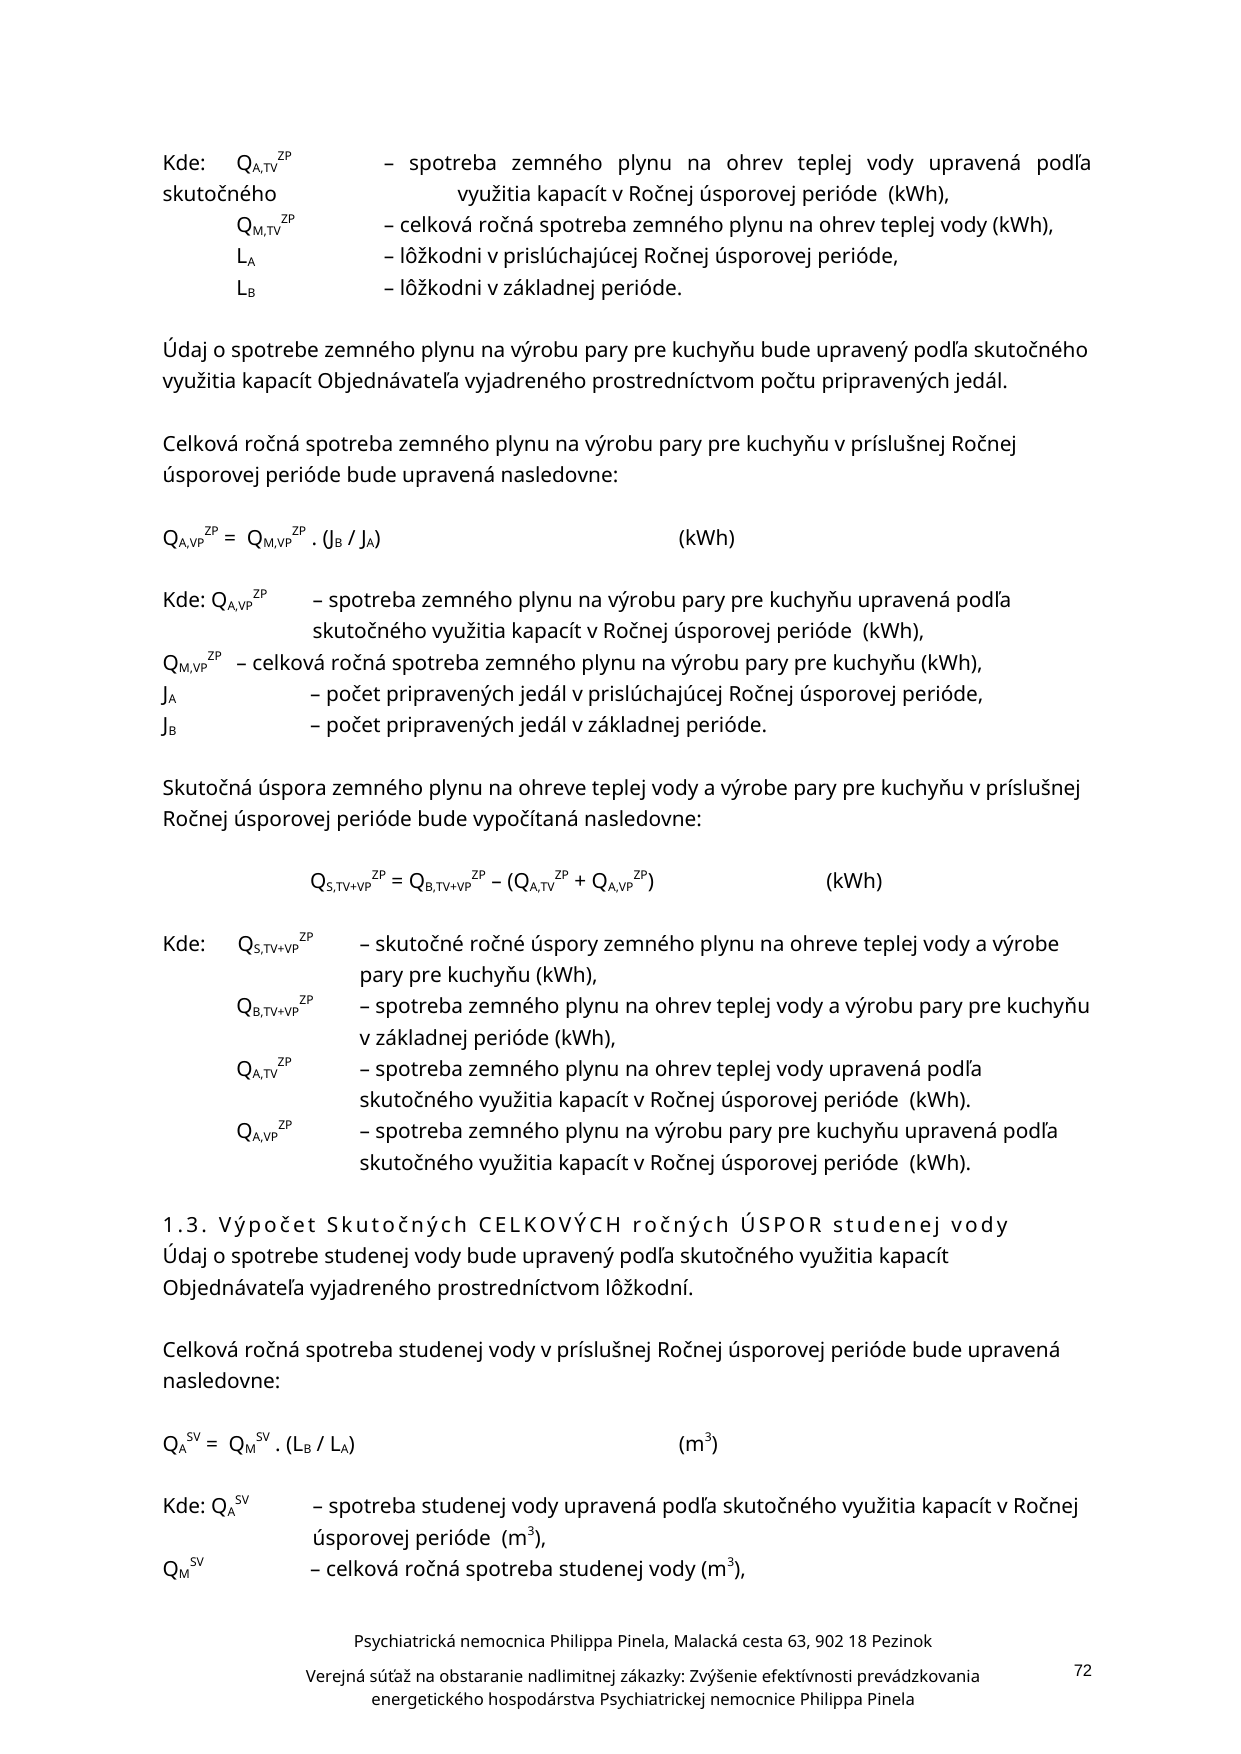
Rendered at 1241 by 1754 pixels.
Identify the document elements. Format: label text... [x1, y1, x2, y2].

text QA,VPZP = QM,VPZP . (JB / JA) (kWh) [162, 523, 1093, 551]
text JB – počet pripravených jedál v základnej perióde. [162, 710, 1093, 738]
text QA,VPZP – spotreba zemného plynu na výrobu pary pre kuchyňu upravená podľa skutočného využitia kapacít v Ročnej úsporovej perióde (kWh). [236, 1116, 1093, 1176]
text LA – lôžkodni v prislúchajúcej Ročnej úsporovej perióde, [162, 241, 1093, 270]
text Skutočná úspora zemného plynu na ohreve teplej vody a výrobe pary pre kuchyňu v príslušnej Ročnej úsporovej perióde bude vypočítaná nasledovne: [162, 773, 1093, 832]
text Celková ročná spotreba zemného plynu na výrobu pary pre kuchyňu v príslušnej Ročnej úsporovej perióde bude upravená nasledovne: [162, 429, 1093, 488]
text Kde: QA,TVZP – spotreba zemného plynu na ohrev teplej vody upravená podľa skutočného využitia kapacít v Ročnej úsporovej perióde (kWh), [162, 148, 1093, 207]
text Kde: QASV – spotreba studenej vody upravená podľa skutočného využitia kapacít v Ročnej úsporovej perióde (m3), [162, 1491, 1093, 1551]
text Kde: QA,VPZP – spotreba zemného plynu na výrobu pary pre kuchyňu upravená podľa skutočného využitia kapacít v Ročnej úsporovej perióde (kWh), [162, 585, 1093, 645]
text QB,TV+VPZP – spotreba zemného plynu na ohrev teplej vody a výrobu pary pre kuchyňu v základnej perióde (kWh), [236, 991, 1093, 1051]
text QS,TV+VPZP = QB,TV+VPZP – (QA,TVZP + QA,VPZP) (kWh) [162, 866, 1093, 895]
text QM,VPZP – celková ročná spotreba zemného plynu na výrobu pary pre kuchyňu (kWh), [162, 648, 1093, 676]
text QMSV – celková ročná spotreba studenej vody (m3), [162, 1554, 1093, 1582]
text Celková ročná spotreba studenej vody v príslušnej Ročnej úsporovej perióde bude upravená nasledovne: [162, 1335, 1093, 1395]
text Kde: QS,TV+VPZP – skutočné ročné úspory zemného plynu na ohreve teplej vody a výrobe pary pre kuchyňu (kWh), [162, 929, 1093, 988]
subtitle Výpočet Skutočných CELKOVÝCH ročných ÚSPOR studenej vody [162, 1210, 1093, 1238]
text Údaj o spotrebe studenej vody bude upravený podľa skutočného využitia kapacít Objednávateľa vyjadreného prostredníctvom lôžkodní. [162, 1241, 1093, 1301]
text QM,TVZP – celková ročná spotreba zemného plynu na ohrev teplej vody (kWh), [162, 210, 1093, 238]
text QA,TVZP – spotreba zemného plynu na ohrev teplej vody upravená podľa skutočného využitia kapacít v Ročnej úsporovej perióde (kWh). [236, 1054, 1093, 1113]
text LB – lôžkodni v základnej perióde. [162, 273, 1093, 301]
text Údaj o spotrebe zemného plynu na výrobu pary pre kuchyňu bude upravený podľa skutočného využitia kapacít Objednávateľa vyjadreného prostredníctvom počtu pripravených jedál. [162, 335, 1093, 395]
text JA – počet pripravených jedál v prislúchajúcej Ročnej úsporovej perióde, [162, 679, 1093, 707]
text QASV = QMSV . (LB / LA) (m3) [162, 1429, 1093, 1457]
